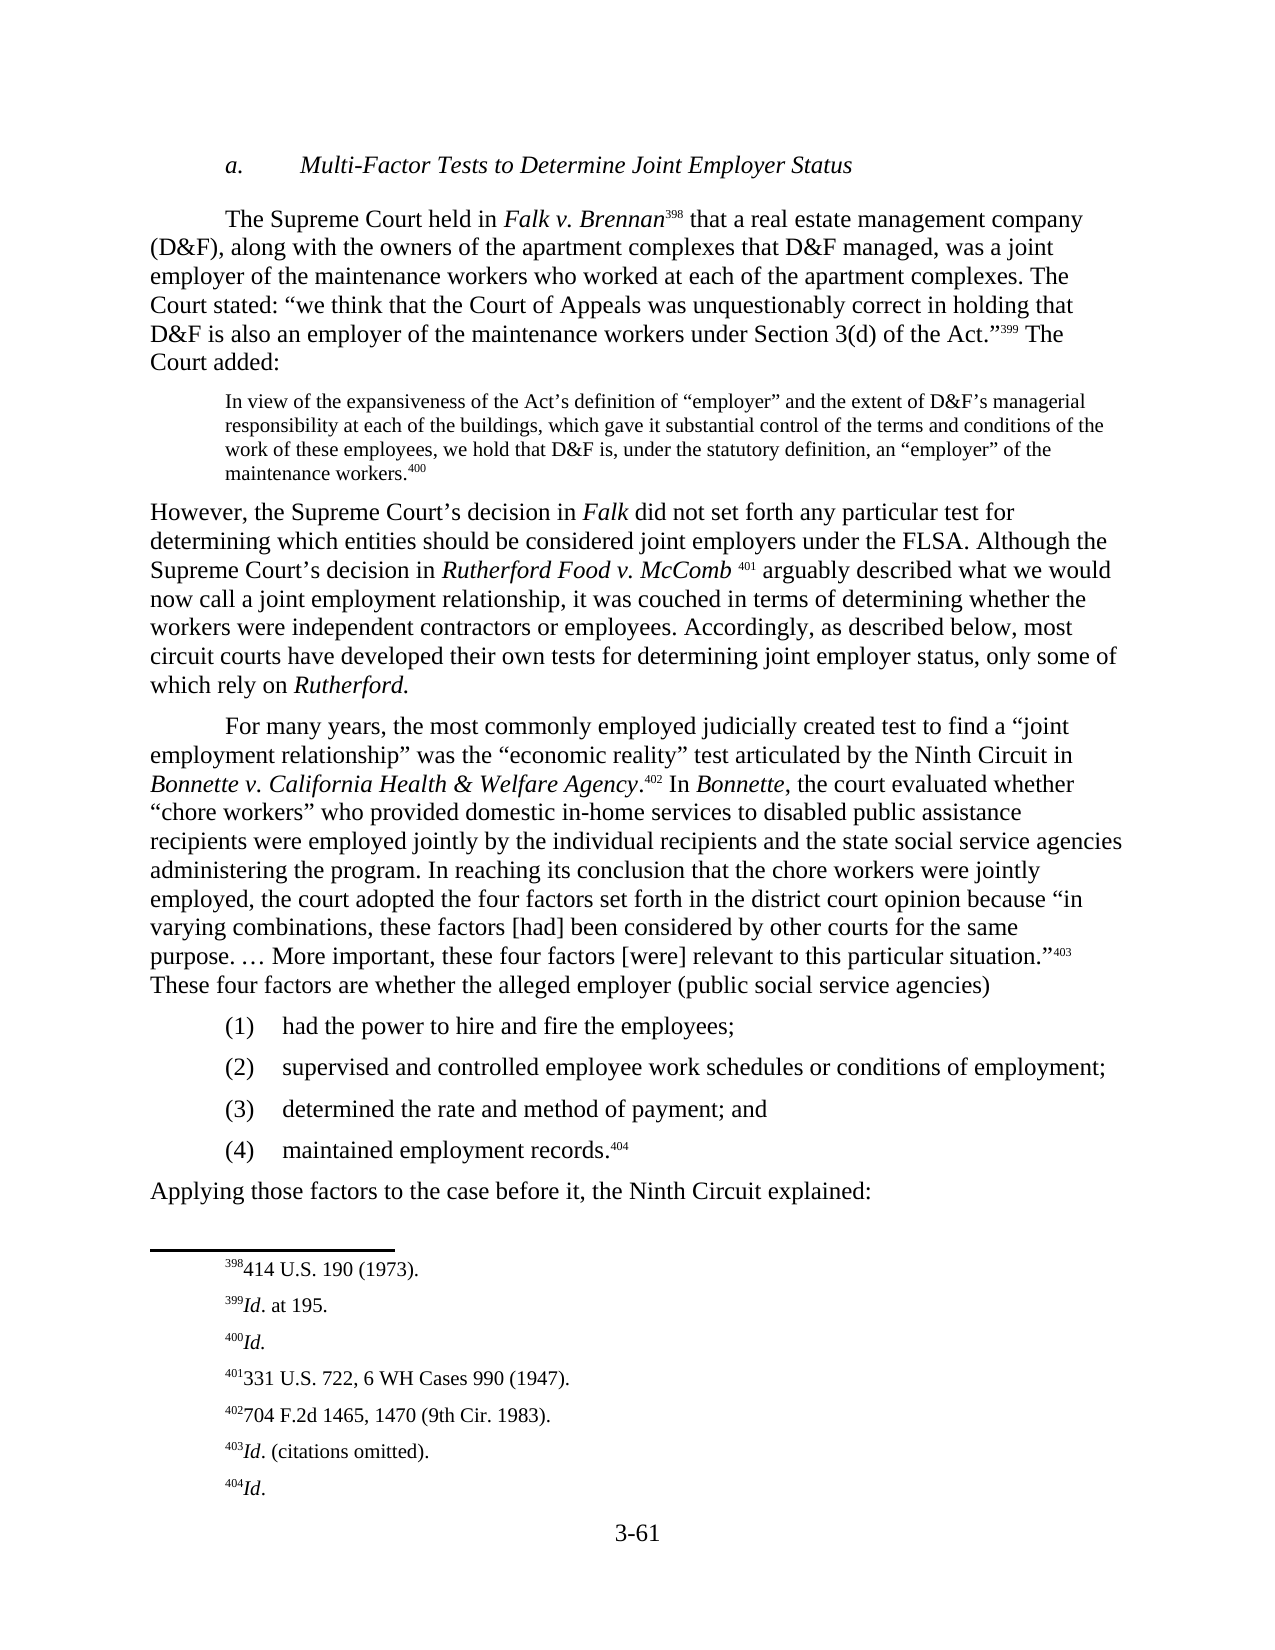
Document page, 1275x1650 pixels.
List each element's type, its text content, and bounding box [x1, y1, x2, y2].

text a. Multi-Factor Tests to Determine Joint Employer Status [225, 150, 1125, 179]
list (4) maintained employment records. [225, 1135, 1125, 1164]
text In view of the expansiveness of the Act’s definition of “employer” and the extent of D&F’s managerial responsibility at each of the buildings, which gave it substantial control of the terms and conditions of the work of these employees, we hold that D&F is, under the statutory definition, an “employer” of the maintenance workers. [225, 389, 1125, 485]
list (3) determined the rate and method of payment; and [225, 1094, 1125, 1122]
text Applying those factors to the case before it, the Ninth Circuit explained: [150, 1176, 1125, 1205]
list (2) supervised and controlled employee work schedules or conditions of employment; [225, 1052, 1125, 1081]
text The Supreme Court held in Falk v. Brennan that a real estate management company (D&F), along with the owners of the apartment complexes that D&F managed, was a joint employer of the maintenance workers who worked at each of the apartment complexes. The Court stated: “we think that the Court of Appeals was unquestionably correct in holding that D&F is also an employer of the maintenance workers under Section 3(d) of the Act.” The Court added: [150, 204, 1125, 376]
text For many years, the most commonly employed judicially created test to find a “joint employment relationship” was the “economic reality” test articulated by the Ninth Circuit in Bonnette v. California Health & Welfare Agency. In Bonnette, the court evaluated whether “chore workers” who provided domestic in-home services to disabled public assistance recipients were employed jointly by the individual recipients and the state social service agencies administering the program. In reaching its conclusion that the chore workers were jointly employed, the court adopted the four factors set forth in the district court opinion because “in varying combinations, these factors [had] been considered by other courts for the same purpose. … More important, these four factors [were] relevant to this particular situation.” These four factors are whether the alleged employer (public social service agencies) [150, 711, 1125, 999]
list (1) had the power to hire and fire the employees; [225, 1011, 1125, 1040]
text However, the Supreme Court’s decision in Falk did not set forth any particular test for determining which entities should be considered joint employers under the FLSA. Although the Supreme Court’s decision in Rutherford Food v. McComb arguably described what we would now call a joint employment relationship, it was couched in terms of determining whether the workers were independent contractors or employees. Accordingly, as described below, most circuit courts have developed their own tests for determining joint employer status, only some of which rely on Rutherford. [150, 497, 1125, 699]
